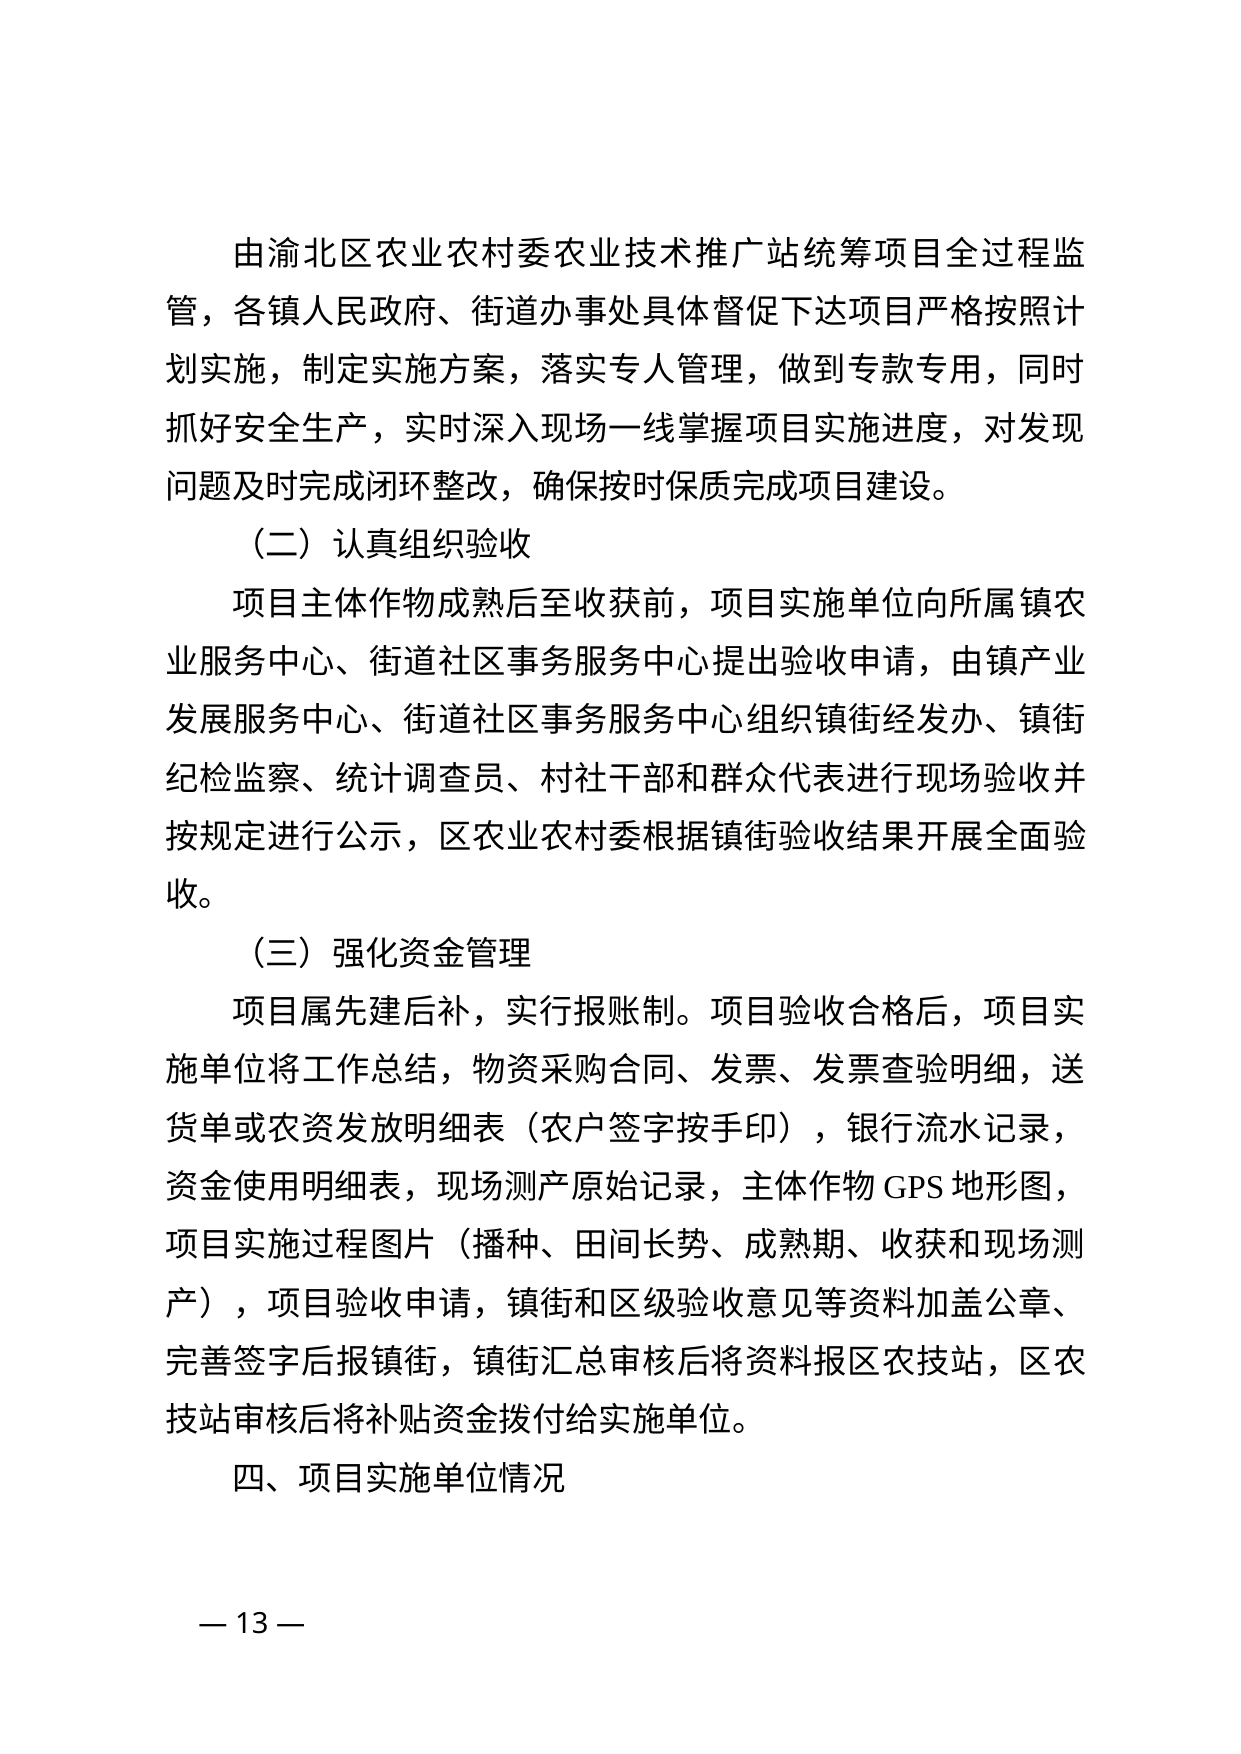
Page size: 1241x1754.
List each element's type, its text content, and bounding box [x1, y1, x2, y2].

text （三）强化资金管理 [165, 918, 1087, 977]
text 项目属先建后补，实行报账制。项目验收合格后，项目实施单位将工作总结，物资采购合同、发票、发票查验明细，送货单或农资发放明细表（农户签字按手印），银行流水记录，资金使用明细表，现场测产原始记录，主体作物GPS地形图，项目实施过程图片（播种、田间长势、成熟期、收获和现场测产），项目验收申请，镇街和区级验收意见等资料加盖公章、完善签字后报镇街，镇街汇总审核后将资料报区农技站，区农技站审核后将补贴资金拨付给实施单位。 [165, 977, 1087, 1443]
text 由渝北区农业农村委农业技术推广站统筹项目全过程监管，各镇人民政府、街道办事处具体督促下达项目严格按照计划实施，制定实施方案，落实专人管理，做到专款专用，同时抓好安全生产，实时深入现场一线掌握项目实施进度，对发现问题及时完成闭环整改，确保按时保质完成项目建设。 [165, 218, 1087, 510]
text 四、项目实施单位情况 [165, 1443, 1087, 1502]
list 认真组织验收 [165, 510, 1087, 568]
text 项目主体作物成熟后至收获前，项目实施单位向所属镇农业服务中心、街道社区事务服务中心提出验收申请，由镇产业发展服务中心、街道社区事务服务中心组织镇街经发办、镇街纪检监察、统计调查员、村社干部和群众代表进行现场验收并按规定进行公示，区农业农村委根据镇街验收结果开展全面验收。 [165, 568, 1087, 918]
